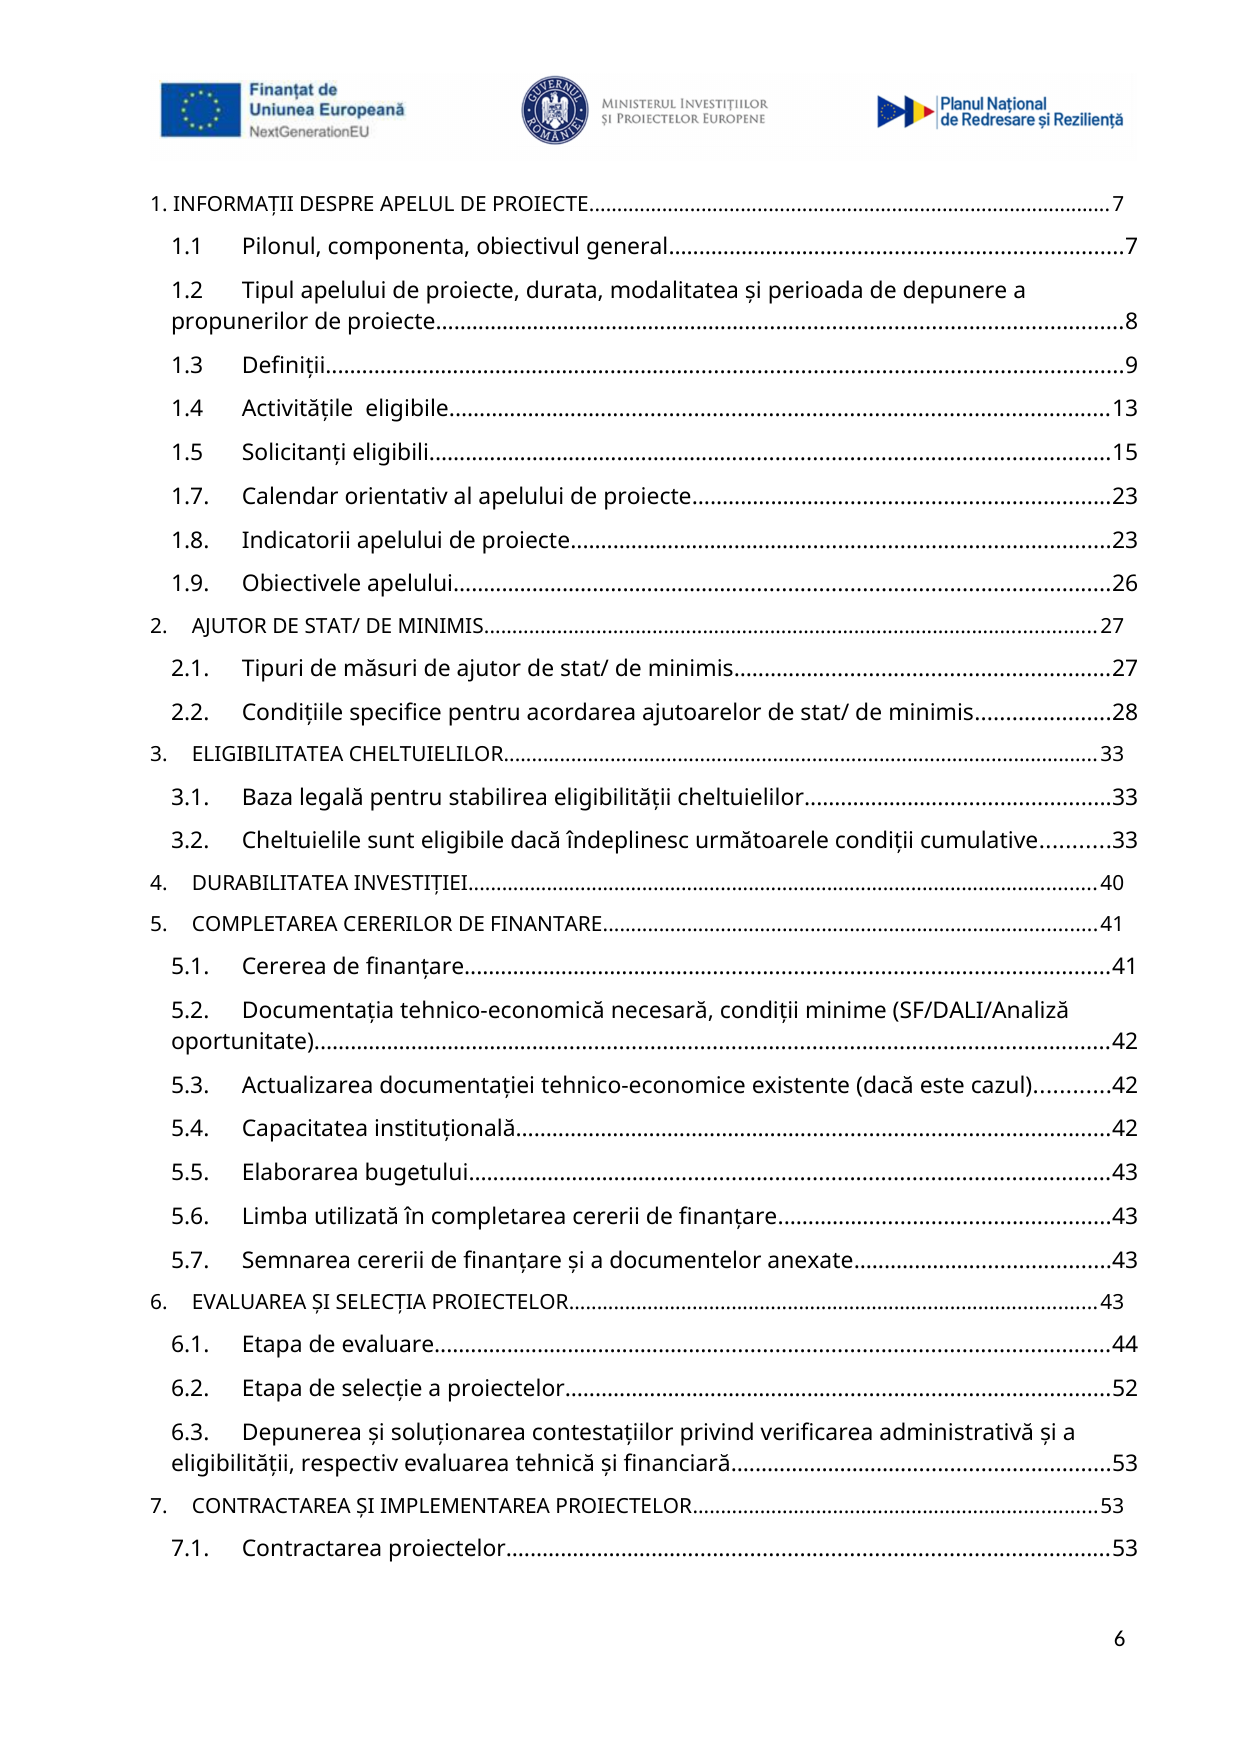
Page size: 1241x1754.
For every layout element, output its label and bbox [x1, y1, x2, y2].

picture [150, 73, 1137, 161]
